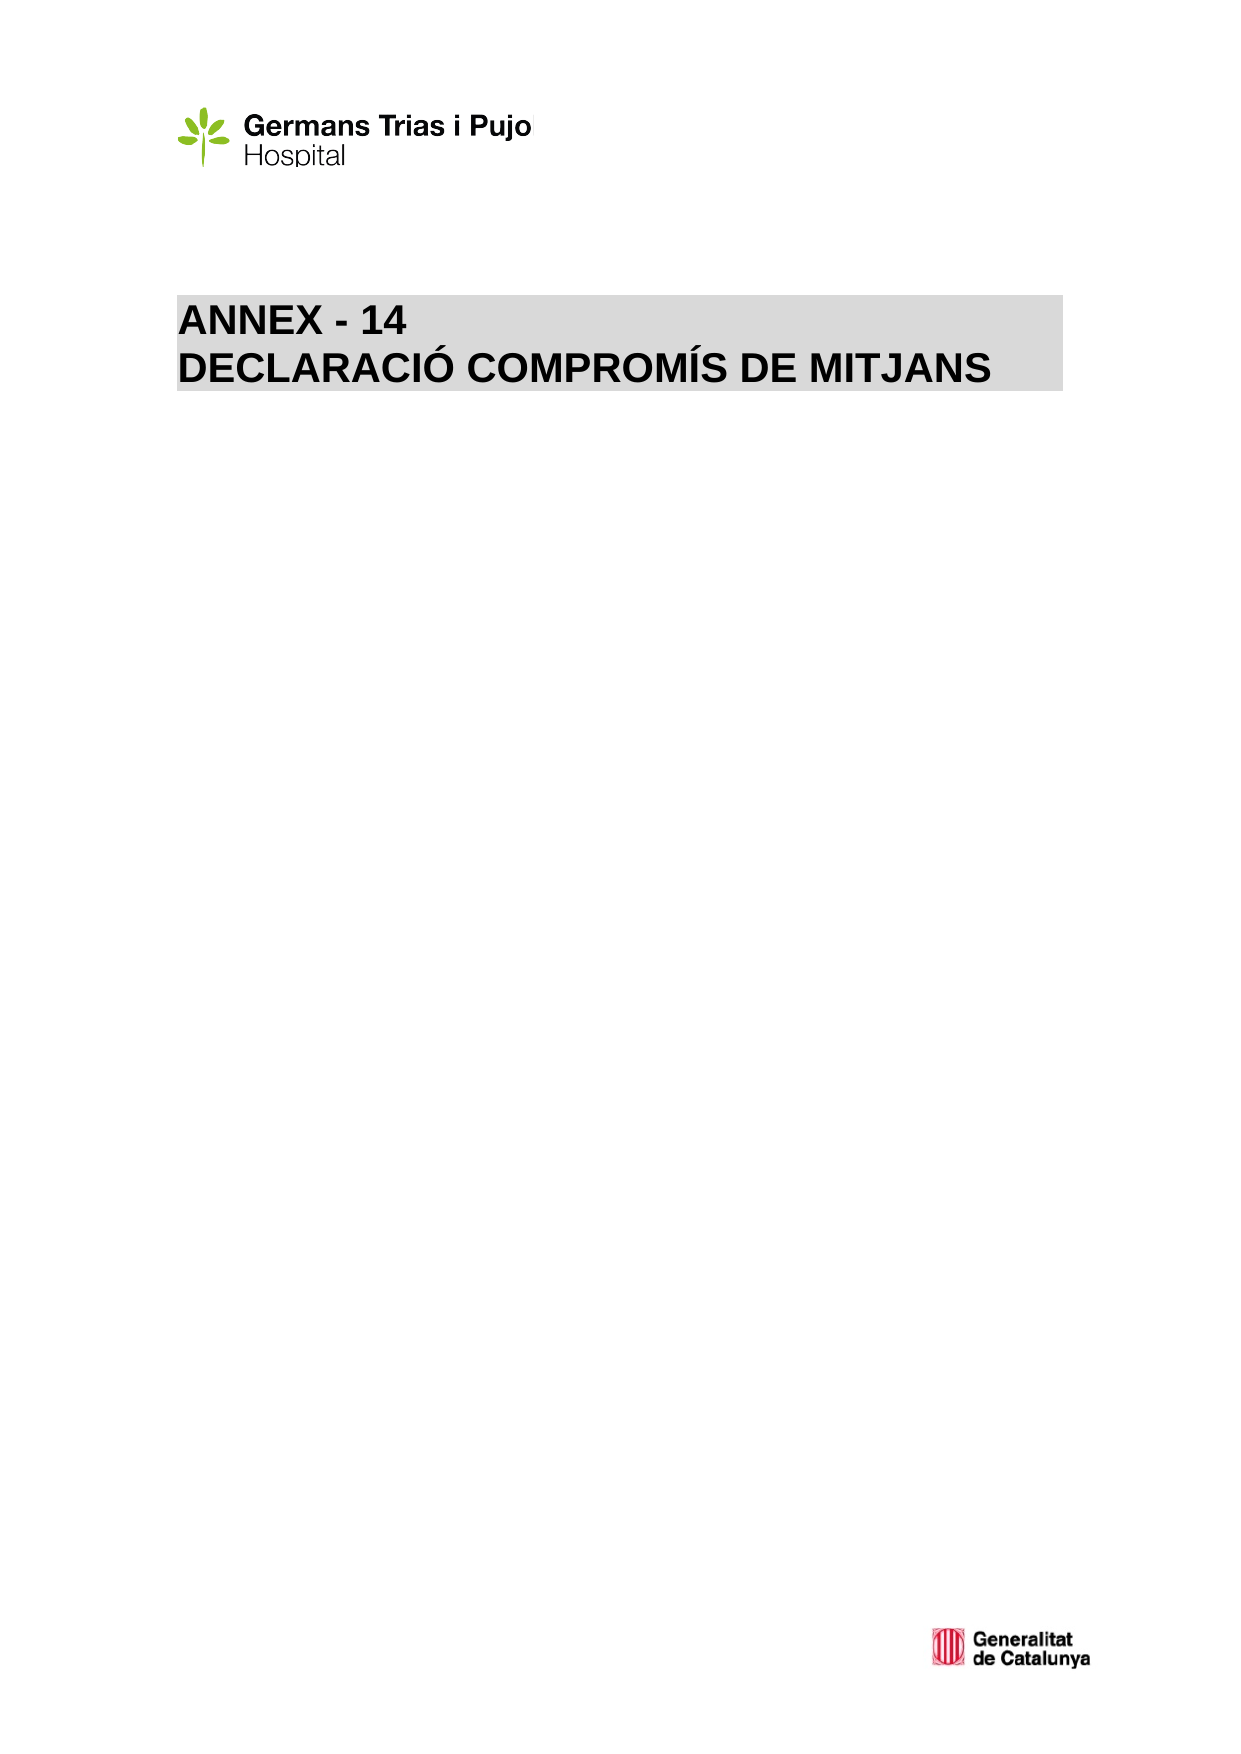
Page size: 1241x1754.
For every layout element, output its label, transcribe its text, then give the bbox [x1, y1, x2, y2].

picture [177, 107, 534, 167]
picture [893, 1621, 1129, 1674]
text ANNEX - 14 [177, 295, 1063, 343]
text DECLARACIÓ COMPROMÍS DE MITJANS [177, 343, 1063, 391]
